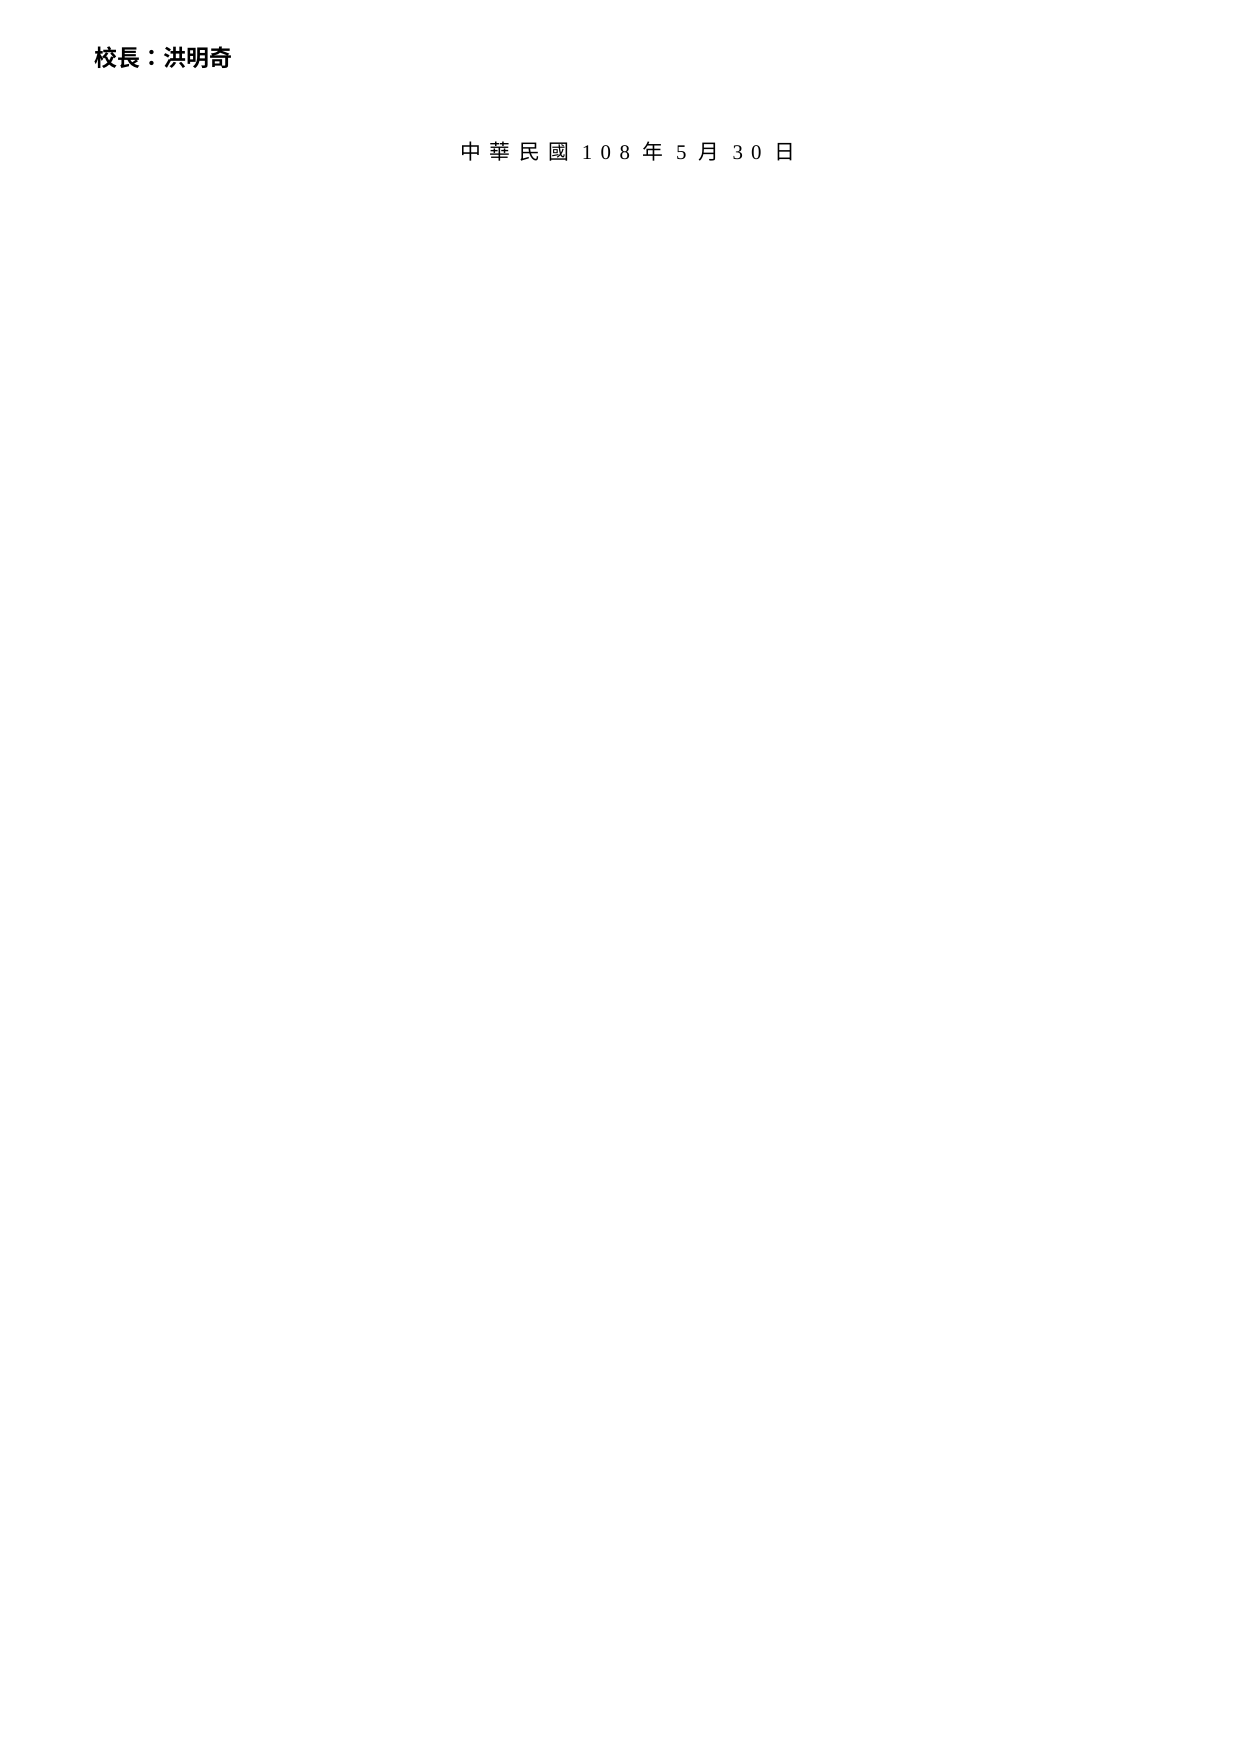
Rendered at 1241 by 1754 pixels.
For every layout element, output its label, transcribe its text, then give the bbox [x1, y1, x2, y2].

text 校長：洪明奇 [94, 33, 1211, 75]
text 中華民國108年5月30日 [44, 135, 1211, 165]
